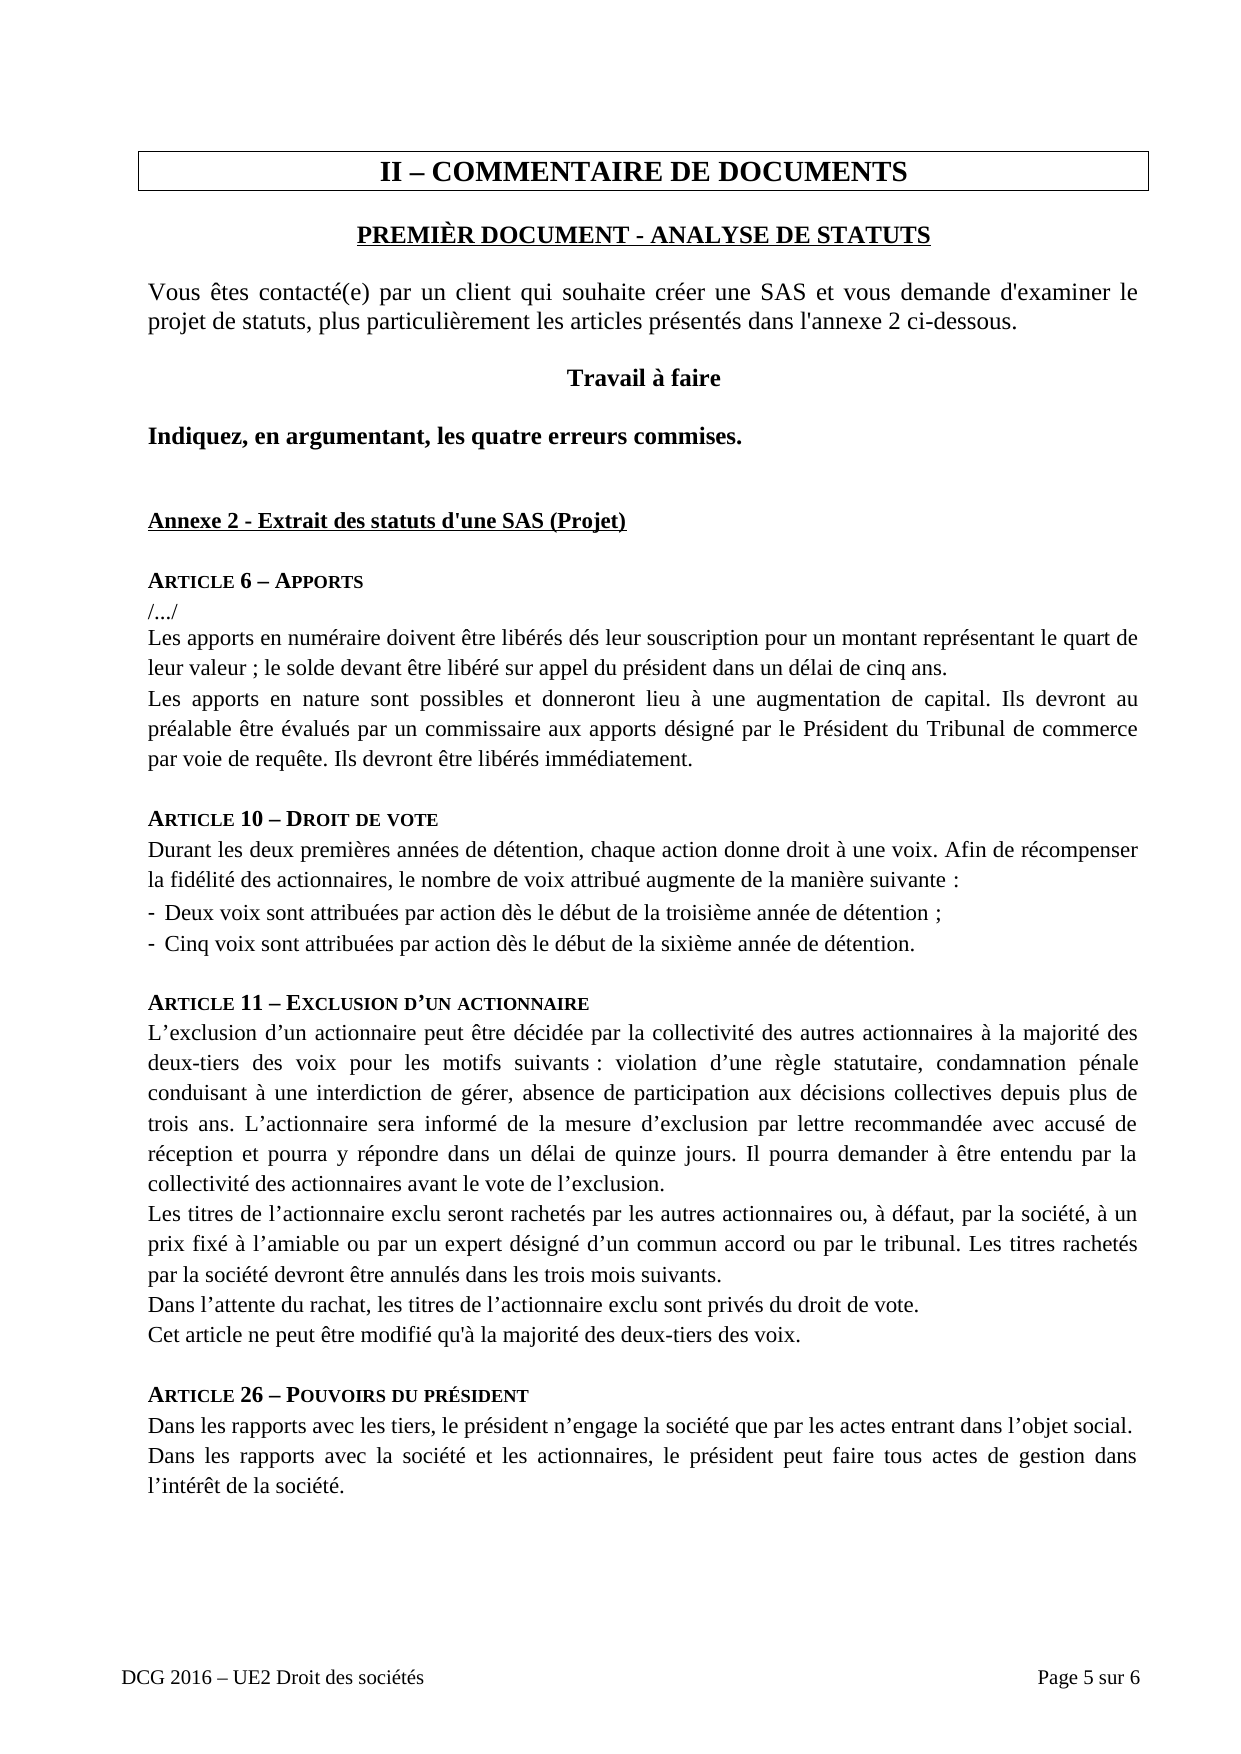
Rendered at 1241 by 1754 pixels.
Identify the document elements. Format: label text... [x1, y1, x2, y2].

text /.../ [148, 598, 1140, 624]
text Les apports en numéraire doivent être libérés dés leur souscription pour un montant représentant le quart de leur valeur ; le solde devant être libéré sur appel du président dans un délai de cinq ans. [148, 624, 1140, 681]
text Premièr document - analyse de statuts [148, 220, 1140, 248]
text Durant les deux premières années de détention, chaque action donne droit à une voix. Afin de récompenser la fidélité des actionnaires, le nombre de voix attribué augmente de la manière suivante : [148, 836, 1140, 892]
text Article 11 – Exclusion d’un actionnaire [148, 989, 1140, 1015]
text Annexe 2 - Extrait des statuts d'une SAS (Projet) [148, 507, 1140, 533]
list Deux voix sont attribuées par action dès le début de la troisième année de détention ; [148, 896, 1140, 927]
text Vous êtes contacté(e) par un client qui souhaite créer une SAS et vous demande d'examiner le projet de statuts, plus particulièrement les articles présentés dans l'annexe 2 ci-dessous. [148, 277, 1140, 335]
text II – COMMENTAIRE DE DOCUMENTS [139, 152, 1148, 190]
text Article 10 – Droit de vote [148, 805, 1140, 832]
text Article 26 – Pouvoirs du président [148, 1381, 1140, 1408]
text Article 6 – Apports [148, 568, 1140, 594]
text Les apports en nature sont possibles et donneront lieu à une augmentation de capital. Ils devront au préalable être évalués par un commissaire aux apports désigné par le Président du Tribunal de commerce par voie de requête. Ils devront être libérés immédiatement. [148, 684, 1140, 771]
text Travail à faire [148, 363, 1140, 392]
text Cet article ne peut être modifié qu'à la majorité des deux-tiers des voix. [148, 1321, 1140, 1347]
list Cinq voix sont attribuées par action dès le début de la sixième année de détention. [148, 927, 1140, 958]
text L’exclusion d’un actionnaire peut être décidée par la collectivité des autres actionnaires à la majorité des deux-tiers des voix pour les motifs suivants : violation d’une règle statutaire, condamnation pénale conduisant à une interdiction de gérer, absence de participation aux décisions collectives depuis plus de trois ans. L’actionnaire sera informé de la mesure d’exclusion par lettre recommandée avec accusé de réception et pourra y répondre dans un délai de quinze jours. Il pourra demander à être entendu par la collectivité des actionnaires avant le vote de l’exclusion. [148, 1019, 1140, 1196]
text Dans l’attente du rachat, les titres de l’actionnaire exclu sont privés du droit de vote. [148, 1291, 1140, 1317]
text Dans les rapports avec la société et les actionnaires, le président peut faire tous actes de gestion dans l’intérêt de la société. [148, 1442, 1140, 1498]
text Indiquez, en argumentant, les quatre erreurs commises. [148, 421, 1140, 450]
text Dans les rapports avec les tiers, le président n’engage la société que par les actes entrant dans l’objet social. [148, 1412, 1140, 1438]
text Les titres de l’actionnaire exclu seront rachetés par les autres actionnaires ou, à défaut, par la société, à un prix fixé à l’amiable ou par un expert désigné d’un commun accord ou par le tribunal. Les titres rachetés par la société devront être annulés dans les trois mois suivants. [148, 1200, 1140, 1287]
